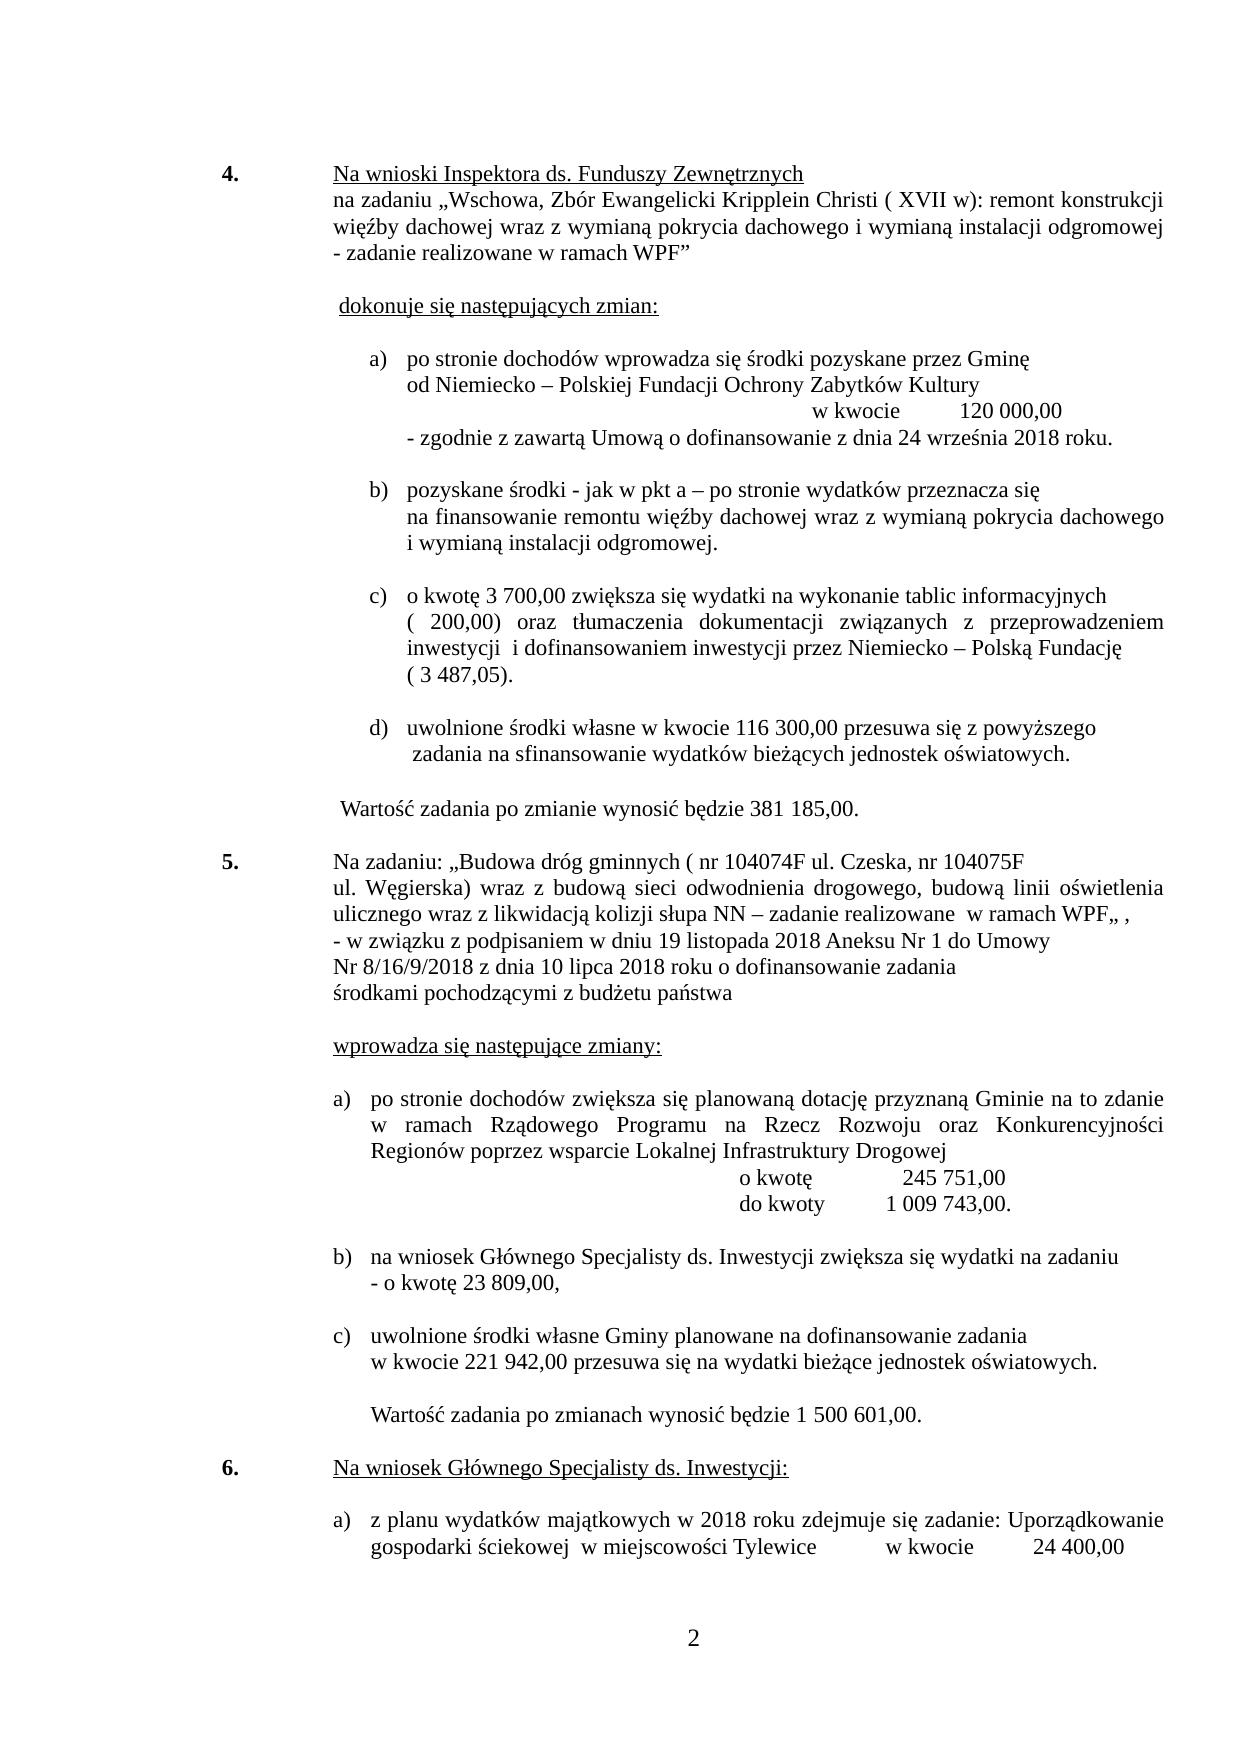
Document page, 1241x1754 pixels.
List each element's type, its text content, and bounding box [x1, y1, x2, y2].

list od Niemiecko – Polskiej Fundacji Ochrony Zabytków Kultury [407, 371, 1165, 397]
list środkami pochodzącymi z budżetu państwa [333, 979, 1165, 1006]
list o kwotę 245 751,00 [739, 1164, 1165, 1190]
list - w związku z podpisaniem w dniu 19 listopada 2018 Aneksu Nr 1 do Umowy [333, 927, 1165, 953]
list wprowadza się następujące zmiany: [333, 1032, 1165, 1058]
text Wartość zadania po zmianie wynosić będzie 381 185,00. [340, 795, 1165, 821]
list na zadaniu „Wschowa, Zbór Ewangelicki Kripplein Christi ( XVII w): remont konstrukcji więźby dachowej wraz z wymianą pokrycia dachowego i wymianą instalacji odgromowej - zadanie realizowane w ramach WPF” [333, 186, 1165, 266]
list w kwocie 221 942,00 przesuwa się na wydatki bieżące jednostek oświatowych. [370, 1348, 1165, 1375]
list ( 200,00) oraz tłumaczenia dokumentacji związanych z przeprowadzeniem inwestycji i dofinansowaniem inwestycji przez Niemiecko – Polską Fundację [407, 608, 1165, 661]
list - o kwotę 23 809,00, [370, 1269, 1165, 1296]
list o kwotę 3 700,00 zwiększa się wydatki na wykonanie tablic informacyjnych [369, 582, 1165, 608]
list Na wniosek Głównego Specjalisty ds. Inwestycji: [222, 1454, 1165, 1480]
list Na zadaniu: „Budowa dróg gminnych ( nr 104074F ul. Czeska, nr 104075F [222, 848, 1165, 874]
list do kwoty 1 009 743,00. [739, 1190, 1165, 1217]
list na finansowanie remontu więźby dachowej wraz z wymianą pokrycia dachowego i wymianą instalacji odgromowej. [407, 503, 1165, 555]
list uwolnione środki własne Gminy planowane na dofinansowanie zadania [333, 1322, 1165, 1348]
list uwolnione środki własne w kwocie 116 300,00 przesuwa się z powyższego [369, 713, 1165, 740]
list po stronie dochodów wprowadza się środki pozyskane przez Gminę [369, 344, 1165, 371]
list ul. Węgierska) wraz z budową sieci odwodnienia drogowego, budową linii oświetlenia ulicznego wraz z likwidacją kolizji słupa NN – zadanie realizowane w ramach WPF„ , [333, 874, 1165, 927]
list Wartość zadania po zmianach wynosić będzie 1 500 601,00. [370, 1401, 1165, 1427]
list ( 3 487,05). [407, 661, 1165, 687]
list Nr 8/16/9/2018 z dnia 10 lipca 2018 roku o dofinansowanie zadania [333, 953, 1165, 979]
list dokonuje się następujących zmian: [333, 292, 1165, 318]
list pozyskane środki - jak w pkt a – po stronie wydatków przeznacza się [369, 476, 1165, 503]
text - zgodnie z zawartą Umową o dofinansowanie z dnia 24 września 2018 roku. [407, 424, 1165, 450]
list w kwocie 120 000,00 [407, 397, 1165, 424]
list na wniosek Głównego Specjalisty ds. Inwestycji zwiększa się wydatki na zadaniu [333, 1243, 1165, 1269]
list zadania na sfinansowanie wydatków bieżących jednostek oświatowych. [407, 740, 1165, 766]
list po stronie dochodów zwiększa się planowaną dotację przyznaną Gminie na to zdanie w ramach Rządowego Programu na Rzecz Rozwoju oraz Konkurencyjności Regionów poprzez wsparcie Lokalnej Infrastruktury Drogowej [333, 1085, 1165, 1164]
list Na wnioski Inspektora ds. Funduszy Zewnętrznych [222, 160, 1165, 186]
list z planu wydatków majątkowych w 2018 roku zdejmuje się zadanie: Uporządkowanie gospodarki ściekowej w miejscowości Tylewice w kwocie 24 400,00 [333, 1507, 1165, 1559]
